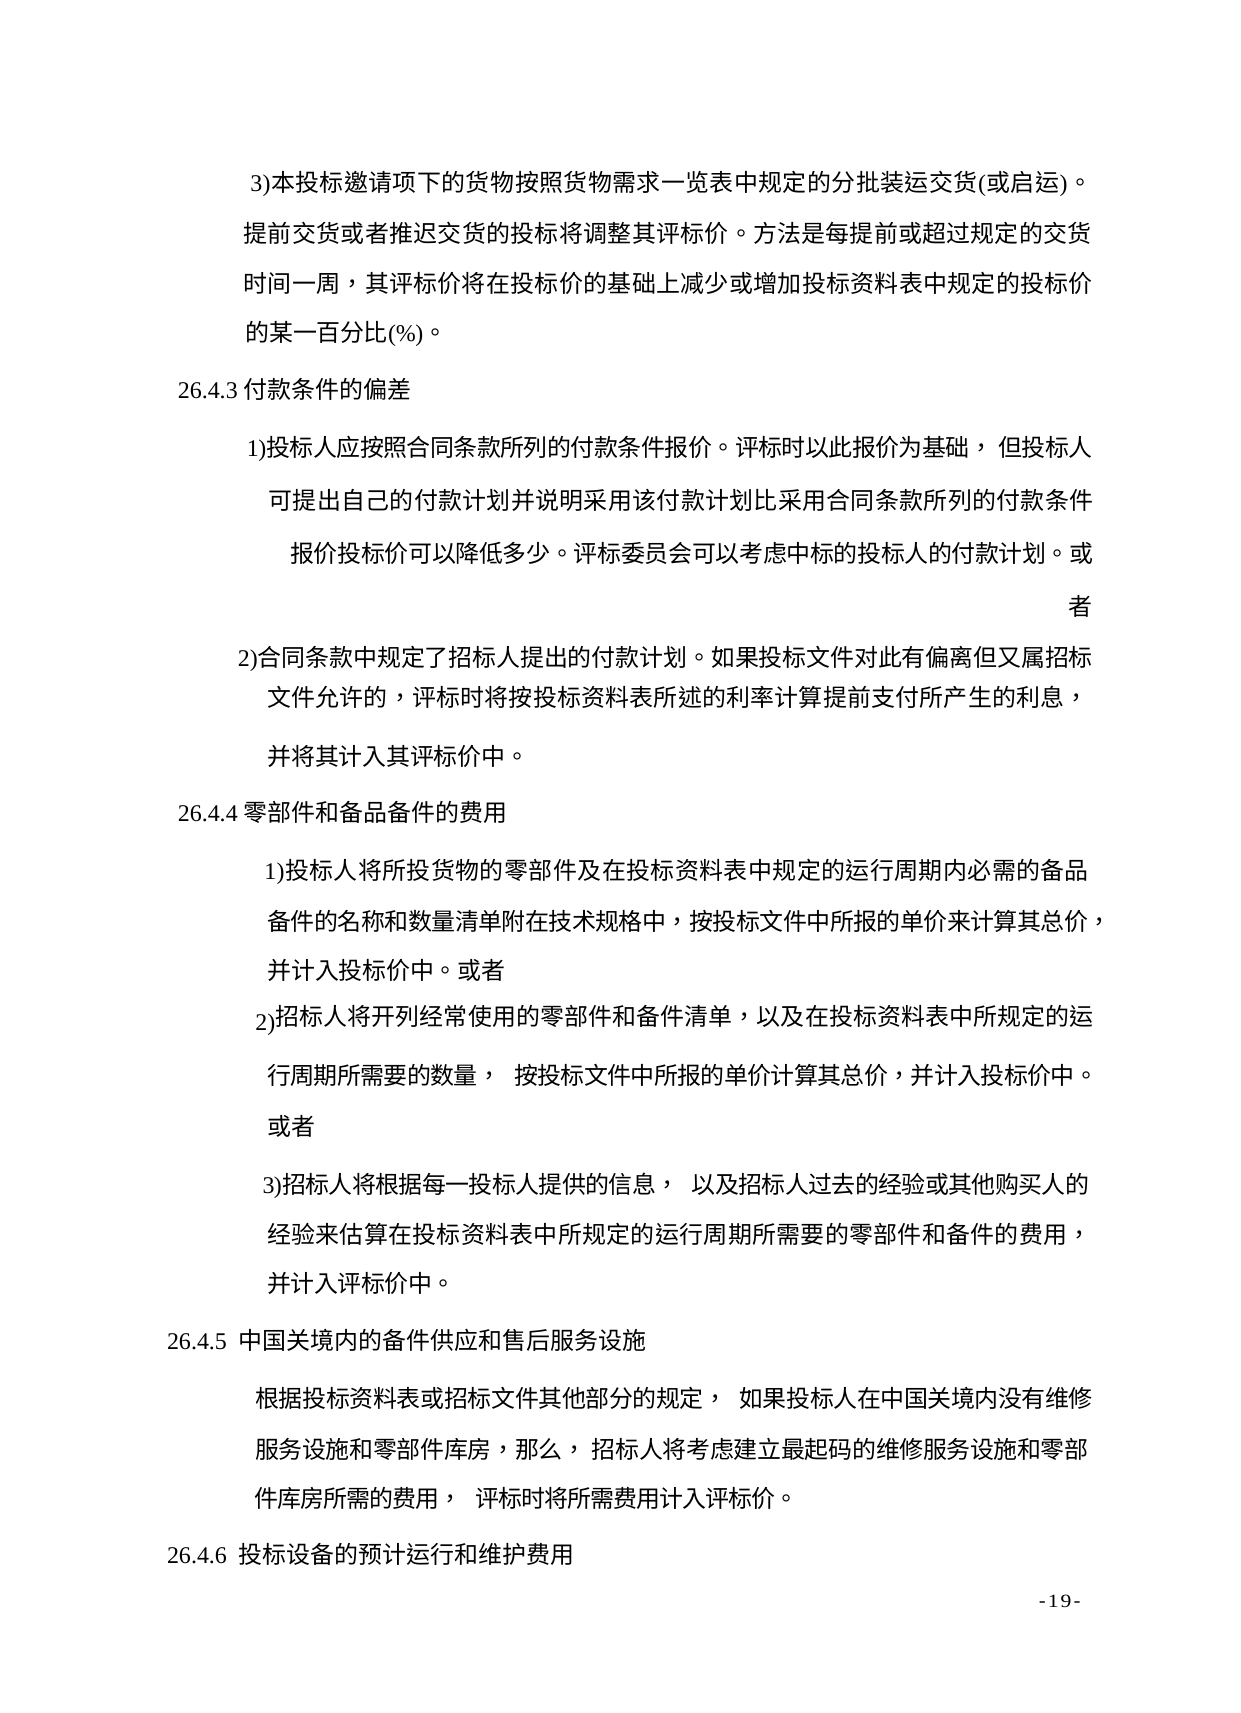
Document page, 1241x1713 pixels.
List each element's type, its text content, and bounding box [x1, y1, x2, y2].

text 3)招标人将根据每一投标人提供的信息， 以及招标人过去的经验或其他购买人的 经验来估算在投标资料表中所规定的运行周期所需要的零部件和备件的费用， [262, 1167, 1093, 1251]
text 2)合同条款中规定了招标人提出的付款计划。如果投标文件对此有偏离但又属招标 [238, 643, 1112, 672]
text 或者 [267, 1111, 1112, 1141]
text 并计入评标价中。 [267, 1269, 1112, 1299]
text 行周期所需要的数量， 按投标文件中所报的单价计算其总价，并计入投标价中。 [267, 1061, 1112, 1091]
text 并将其计入其评标价中。 [267, 742, 1112, 771]
text 根据投标资料表或招标文件其他部分的规定， 如果投标人在中国关境内没有维修 服务设施和零部件库房，那么， 招标人将考虑建立最起码的维修服务设施和零部 [255, 1382, 1093, 1466]
text 26.4.6 投标设备的预计运行和维护费用 [167, 1540, 1112, 1570]
text 文件允许的，评标时将按投标资料表所述的利率计算提前支付所产生的利息， [267, 693, 1112, 742]
text 2)招标人将开列经常使用的零部件和备件清单，以及在投标资料表中所规定的运 [255, 1012, 1112, 1061]
text 26.4.3 付款条件的偏差 [178, 374, 1112, 404]
text 的某一百分比(%)。 [246, 318, 1112, 347]
text 26.4.5 中国关境内的备件供应和售后服务设施 [167, 1326, 1112, 1355]
text 1)投标人应按照合同条款所列的付款条件报价。评标时以此报价为基础， 但投标人 可提出自己的付款计划并说明采用该付款计划比采用合同条款所列的付款条件 报价投标价可以降低多少。评标委员会可以考虑中标的投标人的付款计划。或者 [240, 430, 1093, 622]
text 3)本投标邀请项下的货物按照货物需求一览表中规定的分批装运交货(或启运)。 提前交货或者推迟交货的投标将调整其评标价。方法是每提前或超过规定的交货 时间一周，其评标价将在投标价的基础上减少或增加投标资料表中规定的投标价 [243, 166, 1093, 300]
text 并计入投标价中。或者 [267, 956, 1112, 985]
text 26.4.4 零部件和备品备件的费用 [178, 798, 1112, 827]
text 件库房所需的费用， 评标时将所需费用计入评标价。 [254, 1484, 1112, 1513]
text 1)投标人将所投货物的零部件及在投标资料表中规定的运行周期内必需的备品 备件的名称和数量清单附在技术规格中，按投标文件中所报的单价来计算其总价， [264, 854, 1112, 937]
